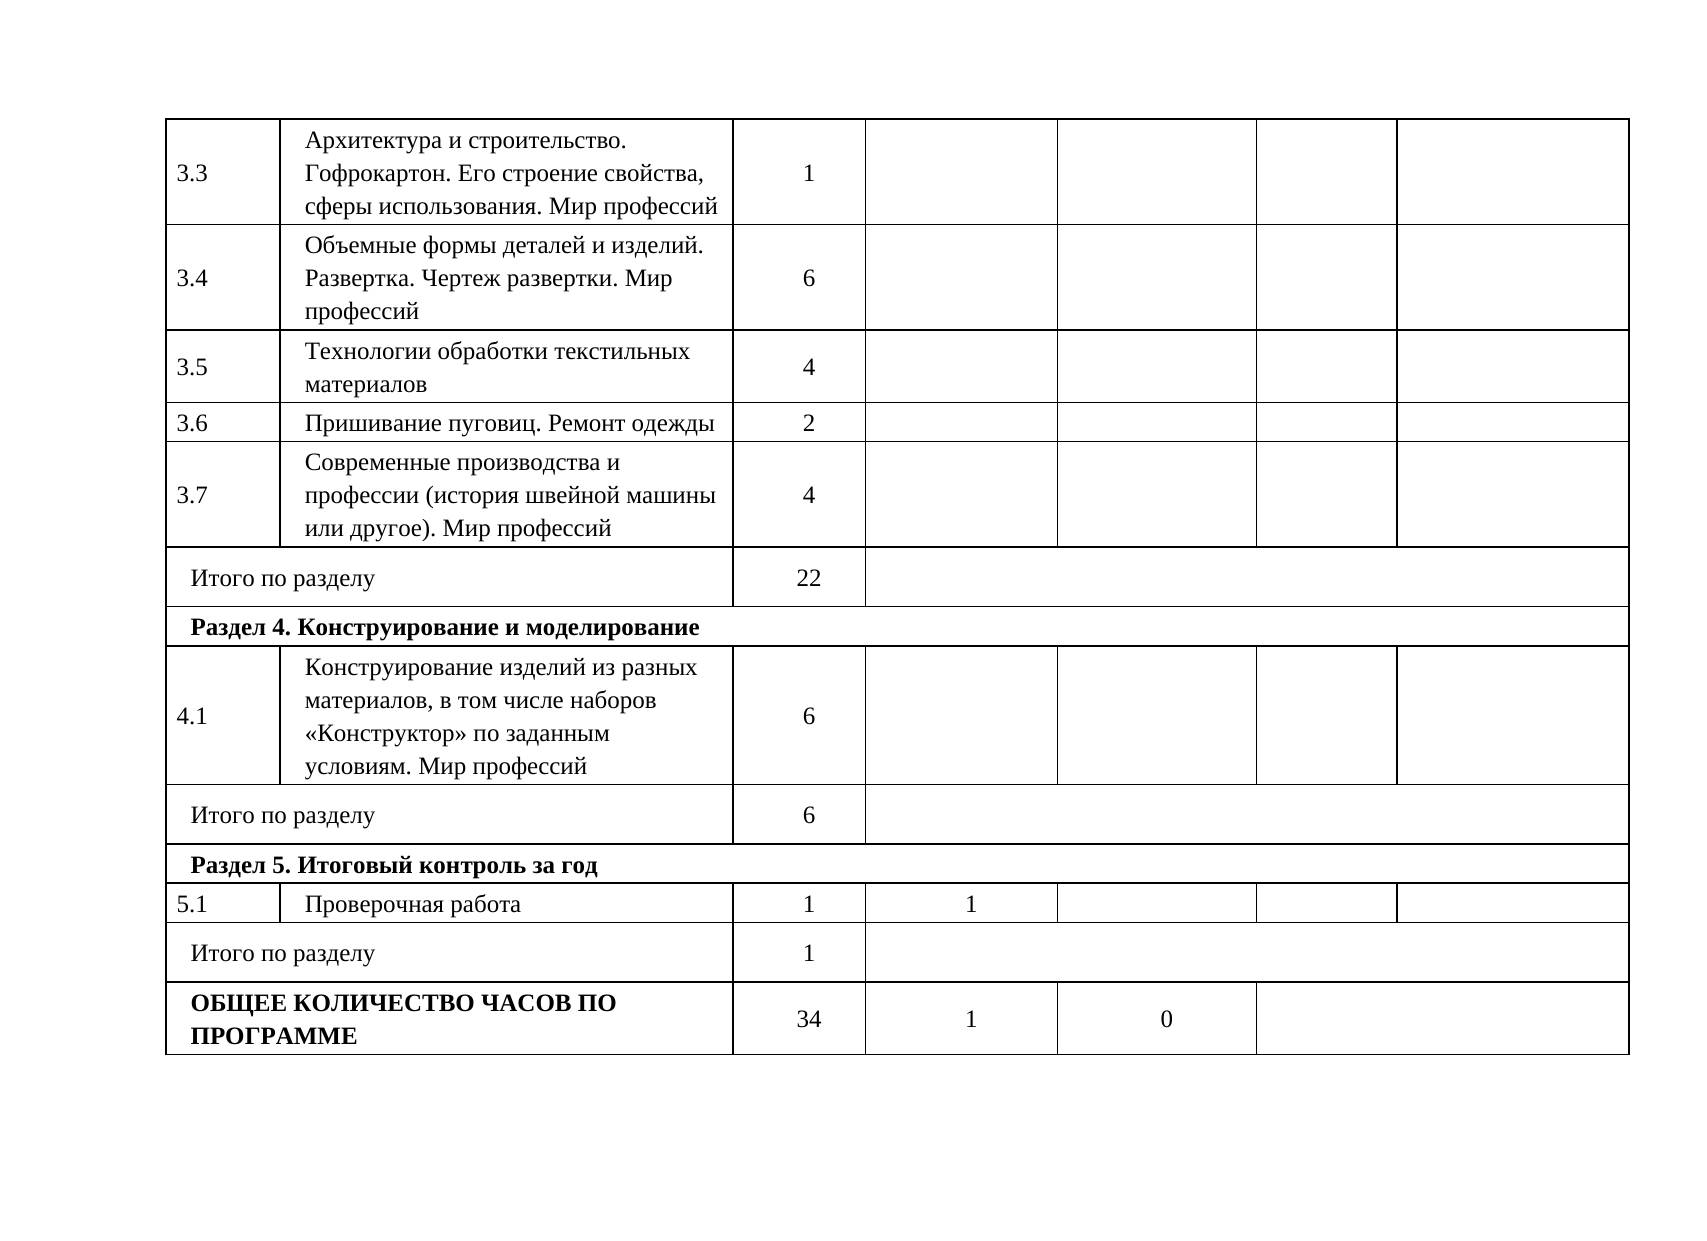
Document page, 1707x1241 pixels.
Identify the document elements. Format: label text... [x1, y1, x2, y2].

table_cell Пришивание пуговиц. Ремонт одежды [281, 403, 732, 441]
table_cell [1257, 403, 1396, 441]
table_cell [866, 442, 1057, 546]
table_cell 3.7 [167, 442, 279, 546]
table_cell 4.1 [167, 647, 279, 783]
table_cell 1 [734, 120, 865, 223]
table_cell Конструирование изделий из разных материалов, в том числе наборов «Конструктор» по заданным условиям. Мир профессий [281, 647, 732, 783]
table_cell Архитектура и строительство. Гофрокартон. Его строение свойства, сферы использования. Мир профессий [281, 120, 732, 223]
table_cell Итого по разделу [167, 548, 732, 606]
table_cell 1 [866, 983, 1057, 1053]
table_cell [1398, 331, 1628, 401]
table_cell 0 [1058, 983, 1256, 1053]
table_cell [1058, 225, 1256, 329]
table_cell [1257, 442, 1396, 546]
table_cell [1257, 884, 1396, 922]
table_cell 6 [734, 225, 865, 329]
table_cell [1398, 225, 1628, 329]
table_cell Проверочная работа [281, 884, 732, 922]
table_cell 1 [734, 884, 865, 922]
table_cell [866, 647, 1057, 783]
table_cell Современные производства и профессии (история швейной машины или другое). Мир профессий [281, 442, 732, 546]
table_cell [1398, 442, 1628, 546]
table_cell Технологии обработки текстильных материалов [281, 331, 732, 401]
table_cell [1398, 120, 1628, 223]
table_cell 1 [734, 923, 865, 981]
table_cell [866, 403, 1057, 441]
table_cell 5.1 [167, 884, 279, 922]
table_cell [1398, 884, 1628, 922]
table_cell Итого по разделу [167, 785, 732, 843]
table_cell [866, 923, 1628, 981]
table_cell [866, 120, 1057, 223]
table_cell Раздел 4. Конструирование и моделирование [167, 607, 1628, 645]
table_cell [866, 548, 1628, 606]
table_cell [1257, 331, 1396, 401]
table_cell 3.3 [167, 120, 279, 223]
table_cell 6 [734, 785, 865, 843]
table_cell [866, 331, 1057, 401]
table_cell Раздел 5. Итоговый контроль за год [167, 845, 1628, 882]
table_cell 1 [866, 884, 1057, 922]
table_cell ОБЩЕЕ КОЛИЧЕСТВО ЧАСОВ ПО ПРОГРАММЕ [167, 983, 732, 1053]
table_cell 3.4 [167, 225, 279, 329]
table_cell 3.6 [167, 403, 279, 441]
table_cell 4 [734, 331, 865, 401]
table_cell Объемные формы деталей и изделий. Развертка. Чертеж развертки. Мир профессий [281, 225, 732, 329]
table_cell 2 [734, 403, 865, 441]
table_cell [1058, 120, 1256, 223]
table_cell [1398, 403, 1628, 441]
table_cell 3.5 [167, 331, 279, 401]
table_cell [1257, 983, 1628, 1053]
table_cell [1257, 647, 1396, 783]
table_cell 4 [734, 442, 865, 546]
table_cell [1398, 647, 1628, 783]
table_cell [866, 785, 1628, 843]
table_cell [1058, 403, 1256, 441]
table_cell [1058, 647, 1256, 783]
table_cell 22 [734, 548, 865, 606]
table_cell [1058, 442, 1256, 546]
table_cell Итого по разделу [167, 923, 732, 981]
table_cell [866, 225, 1057, 329]
table_cell [1257, 225, 1396, 329]
table_cell 34 [734, 983, 865, 1053]
table_cell [1257, 120, 1396, 223]
table_cell [1058, 331, 1256, 401]
table_cell 6 [734, 647, 865, 783]
table_cell [1058, 884, 1256, 922]
